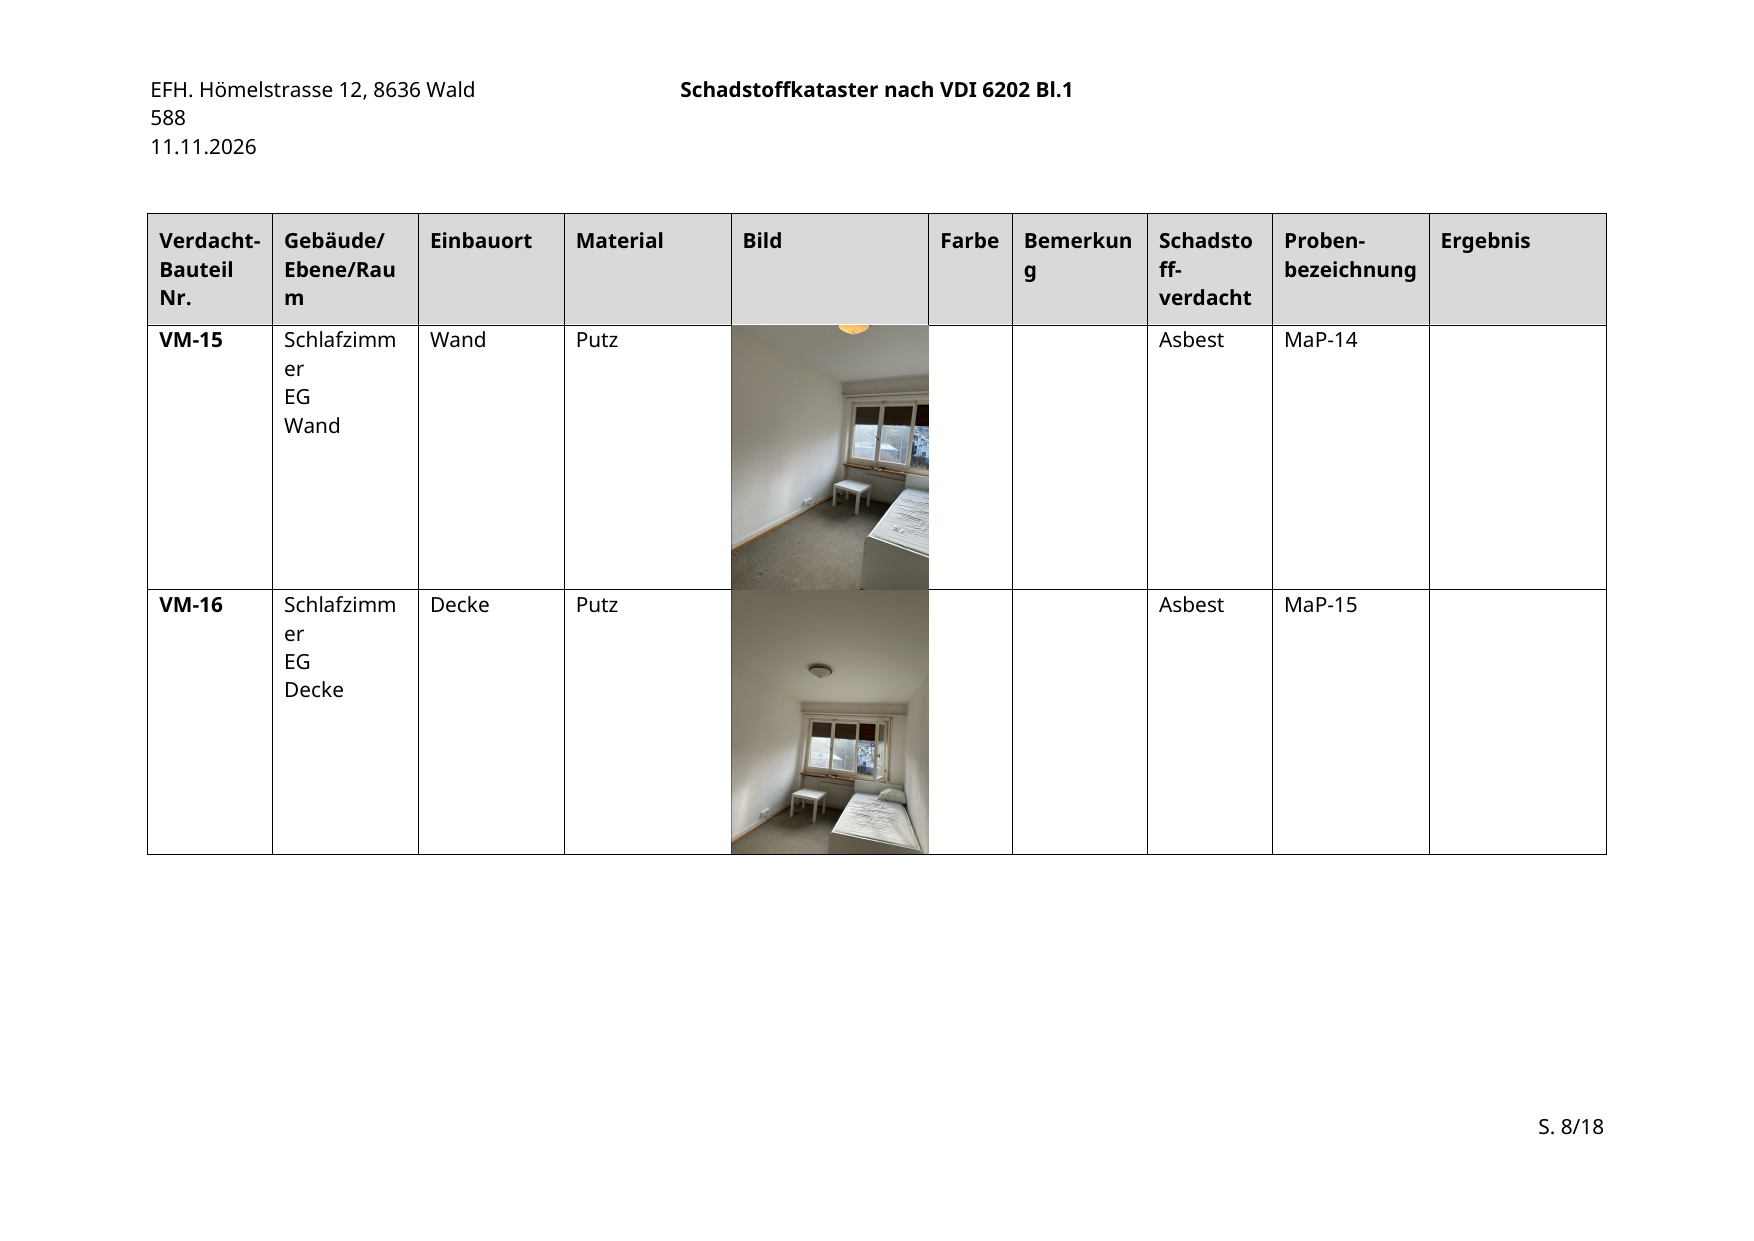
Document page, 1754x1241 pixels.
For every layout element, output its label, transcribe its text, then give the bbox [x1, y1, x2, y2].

table_cell MaP-15 [1273, 590, 1429, 854]
table_cell Schlafzimmer EG Wand [273, 326, 418, 589]
table_cell VM-15 [148, 326, 272, 589]
table_cell Asbest [1148, 326, 1272, 589]
table_header Bild [732, 214, 928, 324]
table_cell [929, 590, 1012, 854]
table_cell [1013, 590, 1147, 854]
table_cell Decke [419, 590, 564, 854]
table_cell Putz [565, 326, 731, 589]
table_header Ergebnis [1430, 214, 1606, 324]
table_header Gebäude/ Ebene/Raum [273, 214, 418, 324]
table_header Einbauort [419, 214, 564, 324]
table_cell Schlafzimmer EG Decke [273, 590, 418, 854]
table_cell [1430, 326, 1606, 589]
table_header Verdacht-Bauteil Nr. [148, 214, 272, 324]
table_header Bemerkung [1013, 214, 1147, 324]
table_header Farbe [929, 214, 1012, 324]
table_header Proben-bezeichnung [1273, 214, 1429, 324]
table_cell [929, 326, 1012, 589]
table_cell MaP-14 [1273, 326, 1429, 589]
table_cell [1430, 590, 1606, 854]
table_header Schadstoff-verdacht [1148, 214, 1272, 324]
table_cell Asbest [1148, 590, 1272, 854]
picture [731, 325, 929, 854]
table_header Material [565, 214, 731, 324]
table_cell Wand [419, 326, 564, 589]
table_cell Putz [565, 590, 731, 854]
table_cell VM-16 [148, 590, 272, 854]
table_cell [1013, 326, 1147, 589]
